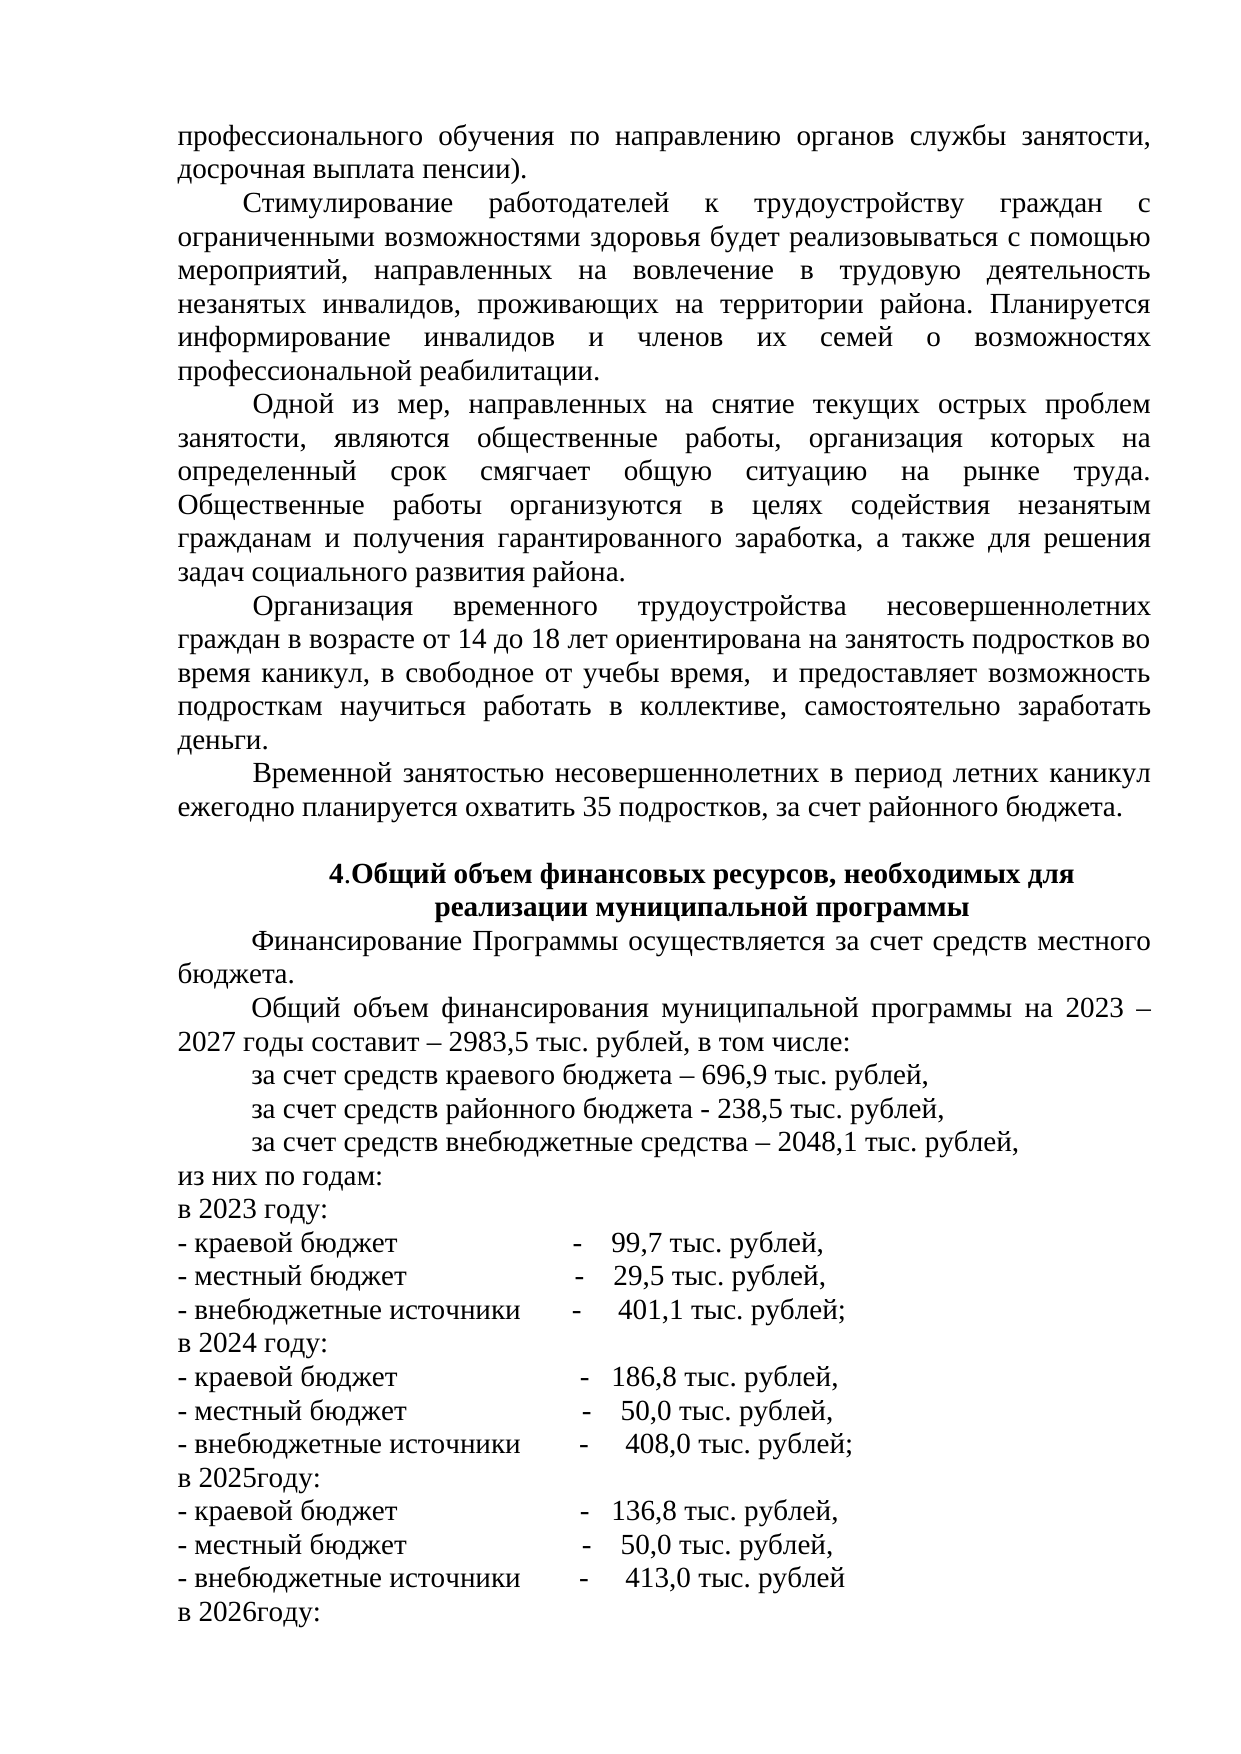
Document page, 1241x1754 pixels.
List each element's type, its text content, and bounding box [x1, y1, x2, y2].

text в 2023 году: [177, 1191, 1152, 1225]
text - краевой бюджет - 136,8 тыс. рублей, [177, 1493, 1152, 1527]
text Стимулирование работодателей к трудоустройству граждан с ограниченными возможностями здоровья будет реализовываться с помощью мероприятий, направленных на вовлечение в трудовую деятельность незанятых инвалидов, проживающих на территории района. Планируется информирование инвалидов и членов их семей о возможностях профессиональной реабилитации. [177, 185, 1152, 386]
text - краевой бюджет - 186,8 тыс. рублей, [177, 1359, 1152, 1393]
text Финансирование Программы осуществляется за счет средств местного бюджета. [177, 923, 1152, 990]
text из них по годам: [177, 1158, 1152, 1191]
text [177, 1560, 1152, 1594]
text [177, 118, 1152, 185]
text за счет средств внебюджетные средства – 2048,1 тыс. рублей, [177, 1124, 1152, 1158]
text - краевой бюджет - 99,7 тыс. рублей, [177, 1225, 1152, 1258]
text Общий объем финансирования муниципальной программы на 2023 – 2027 годы составит – 2983,5 тыс. рублей, в том числе: [177, 990, 1152, 1057]
text - внебюджетные источники - 401,1 тыс. рублей; [177, 1292, 1152, 1326]
text за счет средств районного бюджета - 238,5 тыс. рублей, [177, 1091, 1152, 1124]
text за счет средств краевого бюджета – 696,9 тыс. рублей, [177, 1057, 1152, 1091]
text в 2025году: [177, 1460, 1152, 1493]
text в 2026году: [177, 1594, 1152, 1627]
text - местный бюджет - 50,0 тыс. рублей, [177, 1393, 1152, 1426]
text - местный бюджет - 29,5 тыс. рублей, [177, 1258, 1152, 1292]
text Одной из мер, направленных на снятие текущих острых проблем занятости, являются общественные работы, организация которых на определенный срок смягчает общую ситуацию на рынке труда. Общественные работы организуются в целях содействия незанятым гражданам и получения гарантированного заработка, а также для решения задач социального развития района. [177, 386, 1152, 588]
text Временной занятостью несовершеннолетних в период летних каникул ежегодно планируется охватить 35 подростков, за счет районного бюджета. [177, 755, 1152, 822]
text - местный бюджет - 50,0 тыс. рублей, [177, 1527, 1152, 1560]
text в 2024 году: [177, 1326, 1152, 1359]
text 4.Общий объем финансовых ресурсов, необходимых для реализации муниципальной программы [252, 856, 1152, 923]
text - внебюджетные источники - 408,0 тыс. рублей; [177, 1426, 1152, 1460]
text Организация временного трудоустройства несовершеннолетних граждан в возрасте от 14 до 18 лет ориентирована на занятость подростков во время каникул, в свободное от учебы время, и предоставляет возможность подросткам научиться работать в коллективе, самостоятельно заработать деньги. [177, 588, 1152, 755]
